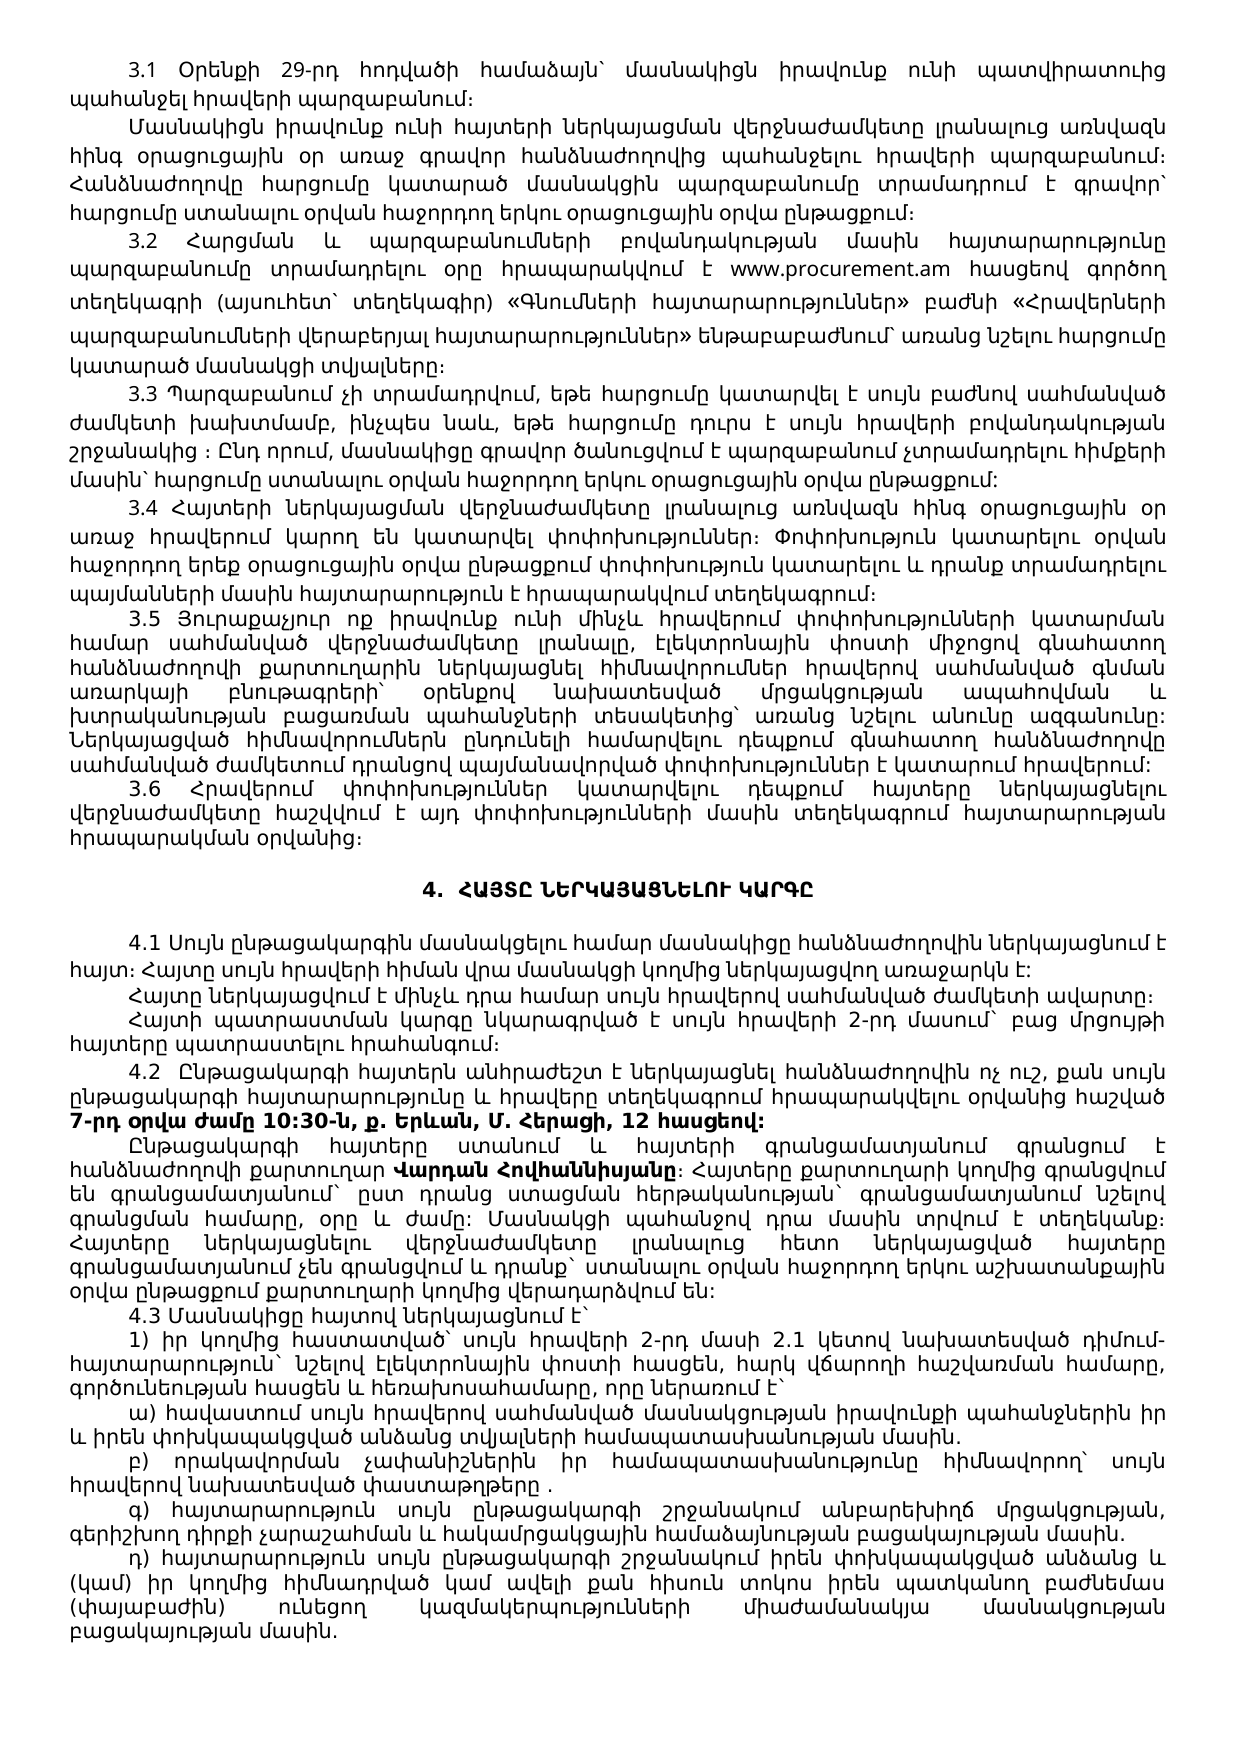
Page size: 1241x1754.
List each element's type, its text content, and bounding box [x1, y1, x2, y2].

text Հայտի պատրաստման կարգը նկարագրված է սույն հրավերի 2-րդ մասում` բաց մրցույթի հայտերը պատրաստելու հրահանգում։ [69, 1008, 1167, 1057]
text Հայտը ներկայացվում է մինչև դրա համար սույն հրավերով սահմանված ժամկետի ավարտը։ [69, 984, 1167, 1008]
text 4. ՀԱՅՏԸ ՆԵՐԿԱՅԱՑՆԵԼՈՒ ԿԱՐԳԸ [69, 878, 1167, 902]
text 4.1 Սույն ընթացակարգին մասնակցելու համար մասնակիցը հանձնաժողովին ներկայացնում է հայտ։ Հայտը սույն հրավերի հիման վրա մասնակցի կողմից ներկայացվող առաջարկն է: [69, 931, 1167, 984]
text Ընթացակարգի հայտերը ստանում և հայտերի գրանցամատյանում գրանցում է հանձնաժողովի քարտուղար Վարդան Հովհաննիսյանը։ Հայտերը քարտուղարի կողմից գրանցվում են գրանցամատյանում` ըստ դրանց ստացման հերթականության` գրանցամատյանում նշելով գրանցման համարը, օրը և ժամը: Մասնակցի պահանջով դրա մասին տրվում է տեղեկանք։ Հայտերը ներկայացնելու վերջնաժամկետը լրանալուց հետո ներկայացված հայտերը գրանցամատյանում չեն գրանցվում և դրանք` ստանալու օրվան հաջորդող երկու աշխատանքային օրվա ընթացքում քարտուղարի կողմից վերադարձվում են: [69, 1134, 1167, 1304]
text ա) հավաստում սույն հրավերով սահմանված մասնակցության իրավունքի պահանջներին իր և իրեն փոխկապակցված անձանց տվյալների համապատասխանության մասին. [69, 1401, 1167, 1449]
text 3.5 Յուրաքաչյուր ոք իրավունք ունի մինչև հրավերում փոփոխությունների կատարման համար սահմանված վերջնաժամկետը լրանալը, էլեկտրոնային փոստի միջոցով գնահատող հանձնաժողովի քարտուղարին ներկայացնել հիմնավորումներ հրավերով սահմանված գնման առարկայի բնութագրերի՝ օրենքով նախատեսված մրցակցության ապահովման և խտրականության բացառման պահանջների տեսակետից՝ առանց նշելու անունը ազգանունը: Ներկայացված հիմնավորումներն ընդունելի համարվելու դեպքում գնահատող հանձնաժողովը սահմանված ժամկետում դրանցով պայմանավորված փոփոխություններ է կատարում հրավերում: [69, 607, 1167, 777]
text 3.4 Հայտերի ներկայացման վերջնաժամկետը լրանալուց առնվազն հինգ օրացուցային օր առաջ հրավերում կարող են կատարվել փոփոխություններ։ Փոփոխություն կատարելու օրվան հաջորդող երեք օրացուցային օրվա ընթացքում փոփոխություն կատարելու և դրանք տրամադրելու պայմանների մասին հայտարարություն է հրապարակվում տեղեկագրում։ [69, 493, 1167, 607]
text 4.2 Ընթացակարգի հայտերն անհրաժեշտ է ներկայացնել հանձնաժողովին ոչ ուշ, քան սույն ընթացակարգի հայտարարությունը և հրավերը տեղեկագրում հրապարակվելու օրվանից հաշված 7-րդ օրվա ժամը 10:30-ն, ք. Երևան, Մ. Հերացի, 12 հասցեով: [69, 1057, 1167, 1134]
text գ) հայտարարություն սույն ընթացակարգի շրջանակում անբարեխիղճ մրցակցության, գերիշխող դիրքի չարաշահման և հակամրցակցային համաձայնության բացակայության մասին. [69, 1498, 1167, 1546]
text 3.6 Հրավերում փոփոխություններ կատարվելու դեպքում հայտերը ներկայացնելու վերջնաժամկետը հաշվվում է այդ փոփոխությունների մասին տեղեկագրում հայտարարության հրապարակման օրվանից։ [69, 777, 1167, 850]
text 3.2 Հարցման և պարզաբանումների բովանդակության մասին հայտարարությունը պարզաբանումը տրամադրելու օրը հրապարակվում է www.procurement.am հասցեով գործող տեղեկագրի (այսուհետ` տեղեկագիր) «Գնումների հայտարարություններ» բաժնի «Հրավերների պարզաբանումների վերաբերյալ հայտարարություններ» ենթաբաբաժնում` առանց նշելու հարցումը կատարած մասնակցի տվյալները։ [69, 226, 1167, 379]
text Մասնակիցն իրավունք ունի հայտերի ներկայացման վերջնաժամկետը լրանալուց առնվազն հինգ օրացուցային օր առաջ գրավոր հանձնաժողովից պահանջելու հրավերի պարզաբանում։ Հանձնաժողովը հարցումը կատարած մասնակցին պարզաբանումը տրամադրում է գրավոր` հարցումը ստանալու օրվան հաջորդող երկու օրացուցային օրվա ընթացքում։ [69, 112, 1167, 226]
text 1) իր կողմից հաստատված՝ սույն հրավերի 2-րդ մասի 2.1 կետով նախատեսված դիմում-հայտարարություն` նշելով էլեկտրոնային փոստի հասցեն, հարկ վճարողի հաշվառման համարը, գործունեության հասցեն և հեռախոսահամարը, որը ներառում է` [69, 1328, 1167, 1401]
text բ) որակավորման չափանիշներին իր համապատասխանությունը հիմնավորող՝ սույն հրավերով նախատեսված փաստաթղթերը . [69, 1449, 1167, 1498]
text 3.1 Օրենքի 29-րդ հոդվածի համաձայն` մասնակիցն իրավունք ունի պատվիրատուից պահանջել հրավերի պարզաբանում։ [69, 56, 1167, 112]
text 3.3 Պարզաբանում չի տրամադրվում, եթե հարցումը կատարվել է սույն բաժնով սահմանված ժամկետի խախտմամբ, ինչպես նաև, եթե հարցումը դուրս է սույն հրավերի բովանդակության շրջանակից ։ Ընդ որում, մասնակիցը գրավոր ծանուցվում է պարզաբանում չտրամադրելու հիմքերի մասին` հարցումը ստանալու օրվան հաջորդող երկու օրացուցային օրվա ընթացքում: [69, 379, 1167, 493]
text 4.3 Մասնակիցը հայտով ներկայացնում է` [69, 1304, 1167, 1328]
text դ) հայտարարություն սույն ընթացակարգի շրջանակում իրեն փոխկապակցված անձանց և (կամ) իր կողմից հիմնադրված կամ ավելի քան հիսուն տոկոս իրեն պատկանող բաժնեմաս (փայաբաժին) ունեցող կազմակերպությունների միաժամանակյա մասնակցության բացակայության մասին. [69, 1546, 1167, 1643]
